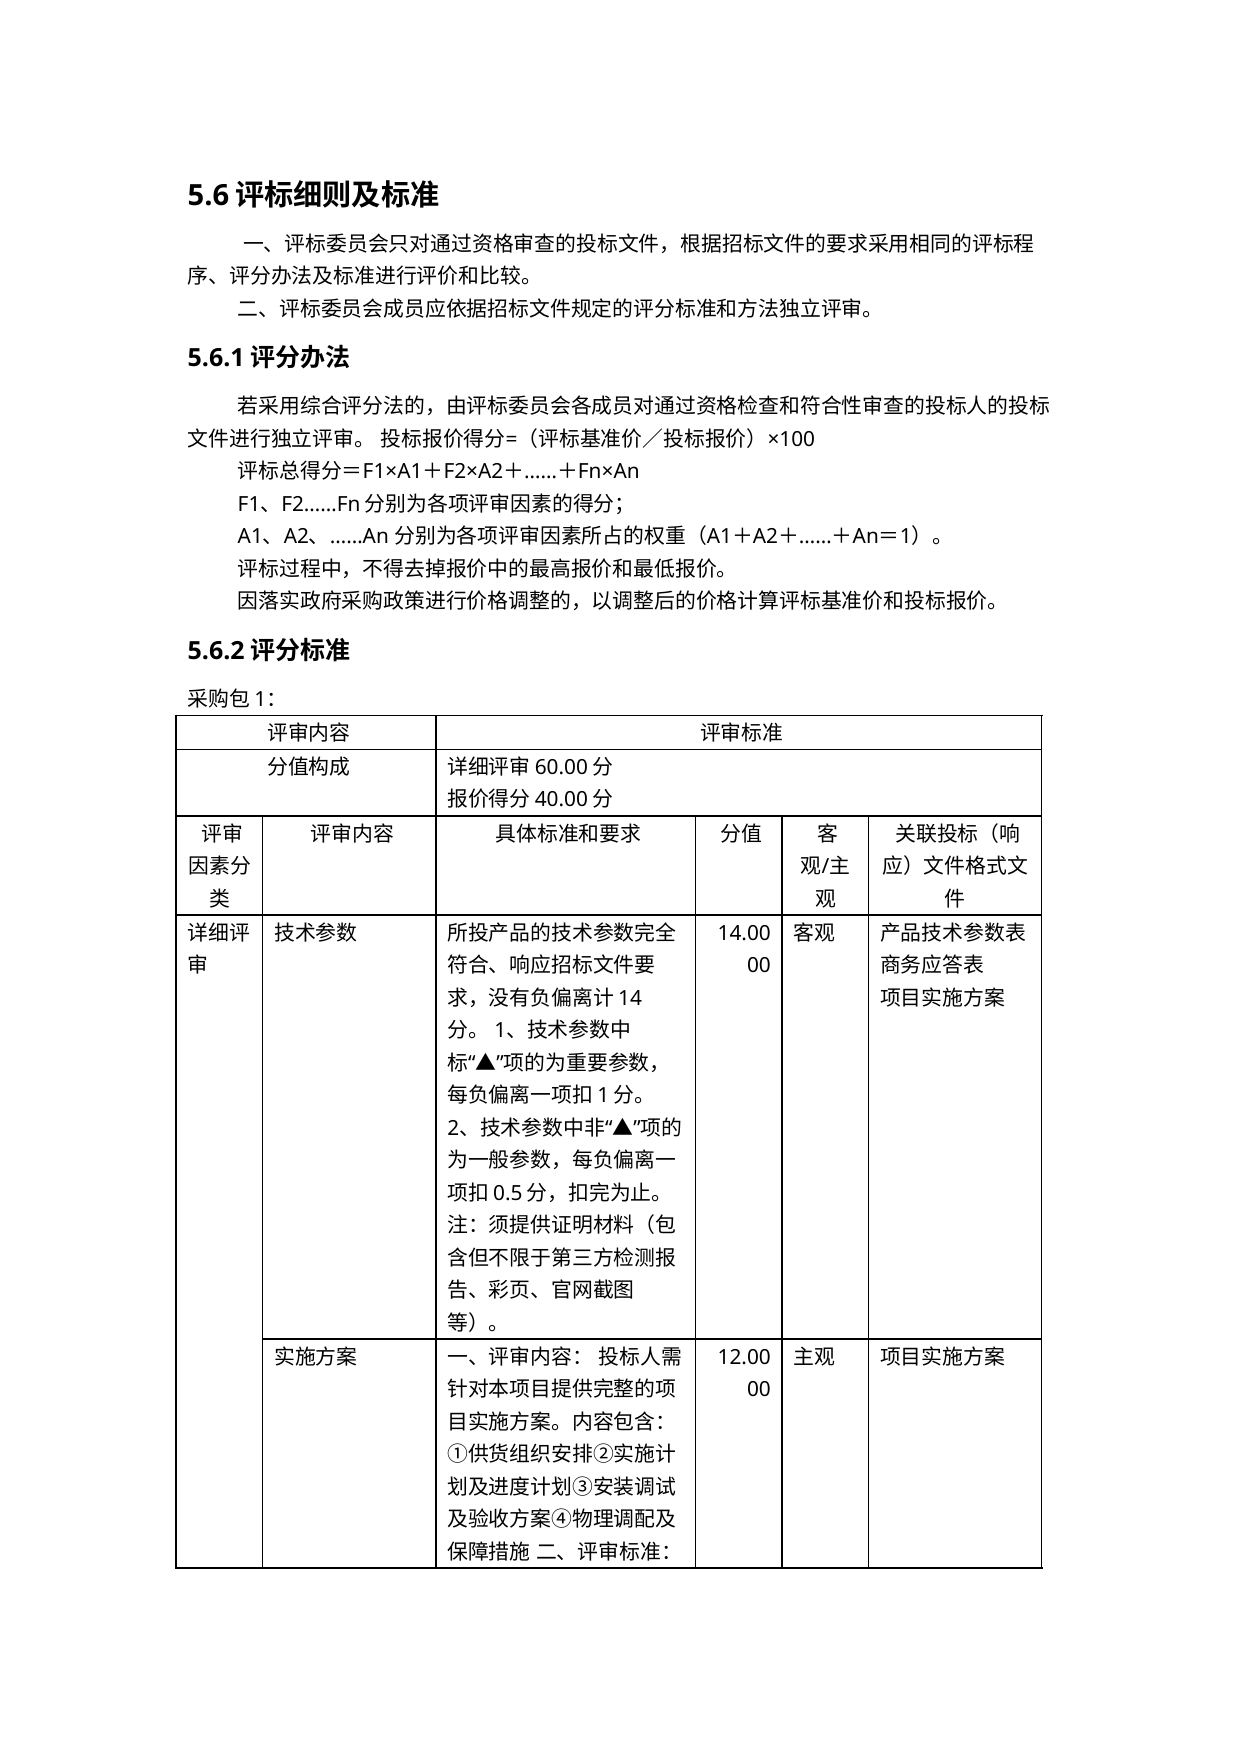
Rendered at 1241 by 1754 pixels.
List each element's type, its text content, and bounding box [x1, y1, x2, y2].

text 一、评标委员会只对通过资格审查的投标文件，根据招标文件的要求采用相同的评标程序、评分办法及标准进行评价和比较。 [187, 227, 1053, 292]
table_cell 项目实施方案 [869, 1340, 1041, 1567]
text 5.6评标细则及标准 [187, 162, 1053, 227]
text 5.6.2评分标准 [187, 617, 1053, 682]
table_cell 分值 [696, 817, 781, 914]
table_header 评审标准 [437, 716, 1041, 748]
table_cell 技术参数 [263, 916, 435, 1338]
table_cell 详细评审 [177, 916, 262, 1567]
text 5.6.1评分办法 [187, 324, 1053, 389]
text 若采用综合评分法的，由评标委员会各成员对通过资格检查和符合性审查的投标人的投标文件进行独立评审。 投标报价得分=（评标基准价／投标报价）×100 [187, 389, 1053, 454]
table_cell 实施方案 [263, 1340, 435, 1567]
table_header 评审内容 [177, 716, 435, 748]
text 因落实政府采购政策进行价格调整的，以调整后的价格计算评标基准价和投标报价。 [187, 584, 1053, 617]
table_cell 客观 [783, 916, 868, 1338]
text 评标总得分＝F1×A1＋F2×A2＋……＋Fn×An [187, 454, 1053, 487]
table_cell 所投产品的技术参数完全符合、响应招标文件要求，没有负偏离计14分。 1、技术参数中标“▲”项的为重要参数，每负偏离一项扣1分。 2、技术参数中非“▲”项的为一般参数，每负偏离一项扣0.5分，扣完为止。注：须提供证明材料（包含但不限于第三方检测报告、彩页、官网截图等）。 [437, 916, 695, 1338]
table_cell 评审因素分类 [177, 817, 262, 914]
table_cell 关联投标（响应）文件格式文件 [869, 817, 1041, 914]
table_cell 12.0000 [696, 1340, 781, 1567]
table_cell 评审内容 [263, 817, 435, 914]
table_cell 详细评审60.00分 报价得分40.00分 [437, 750, 1041, 815]
text F1、F2……Fn分别为各项评审因素的得分； [187, 487, 1053, 519]
table_cell 分值构成 [177, 750, 435, 815]
table_cell 客观/主观 [783, 817, 868, 914]
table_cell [437, 1340, 695, 1567]
table_cell 具体标准和要求 [437, 817, 695, 914]
table_cell 14.0000 [696, 916, 781, 1338]
table_cell 主观 [783, 1340, 868, 1567]
text 评标过程中，不得去掉报价中的最高报价和最低报价。 [187, 552, 1053, 584]
table_cell 产品技术参数表 商务应答表 项目实施方案 [869, 916, 1041, 1338]
text A1、A2、……An 分别为各项评审因素所占的权重（A1＋A2＋……＋An＝1）。 [187, 519, 1053, 552]
text 二、评标委员会成员应依据招标文件规定的评分标准和方法独立评审。 [187, 292, 1053, 324]
text 采购包1： [187, 682, 1053, 714]
